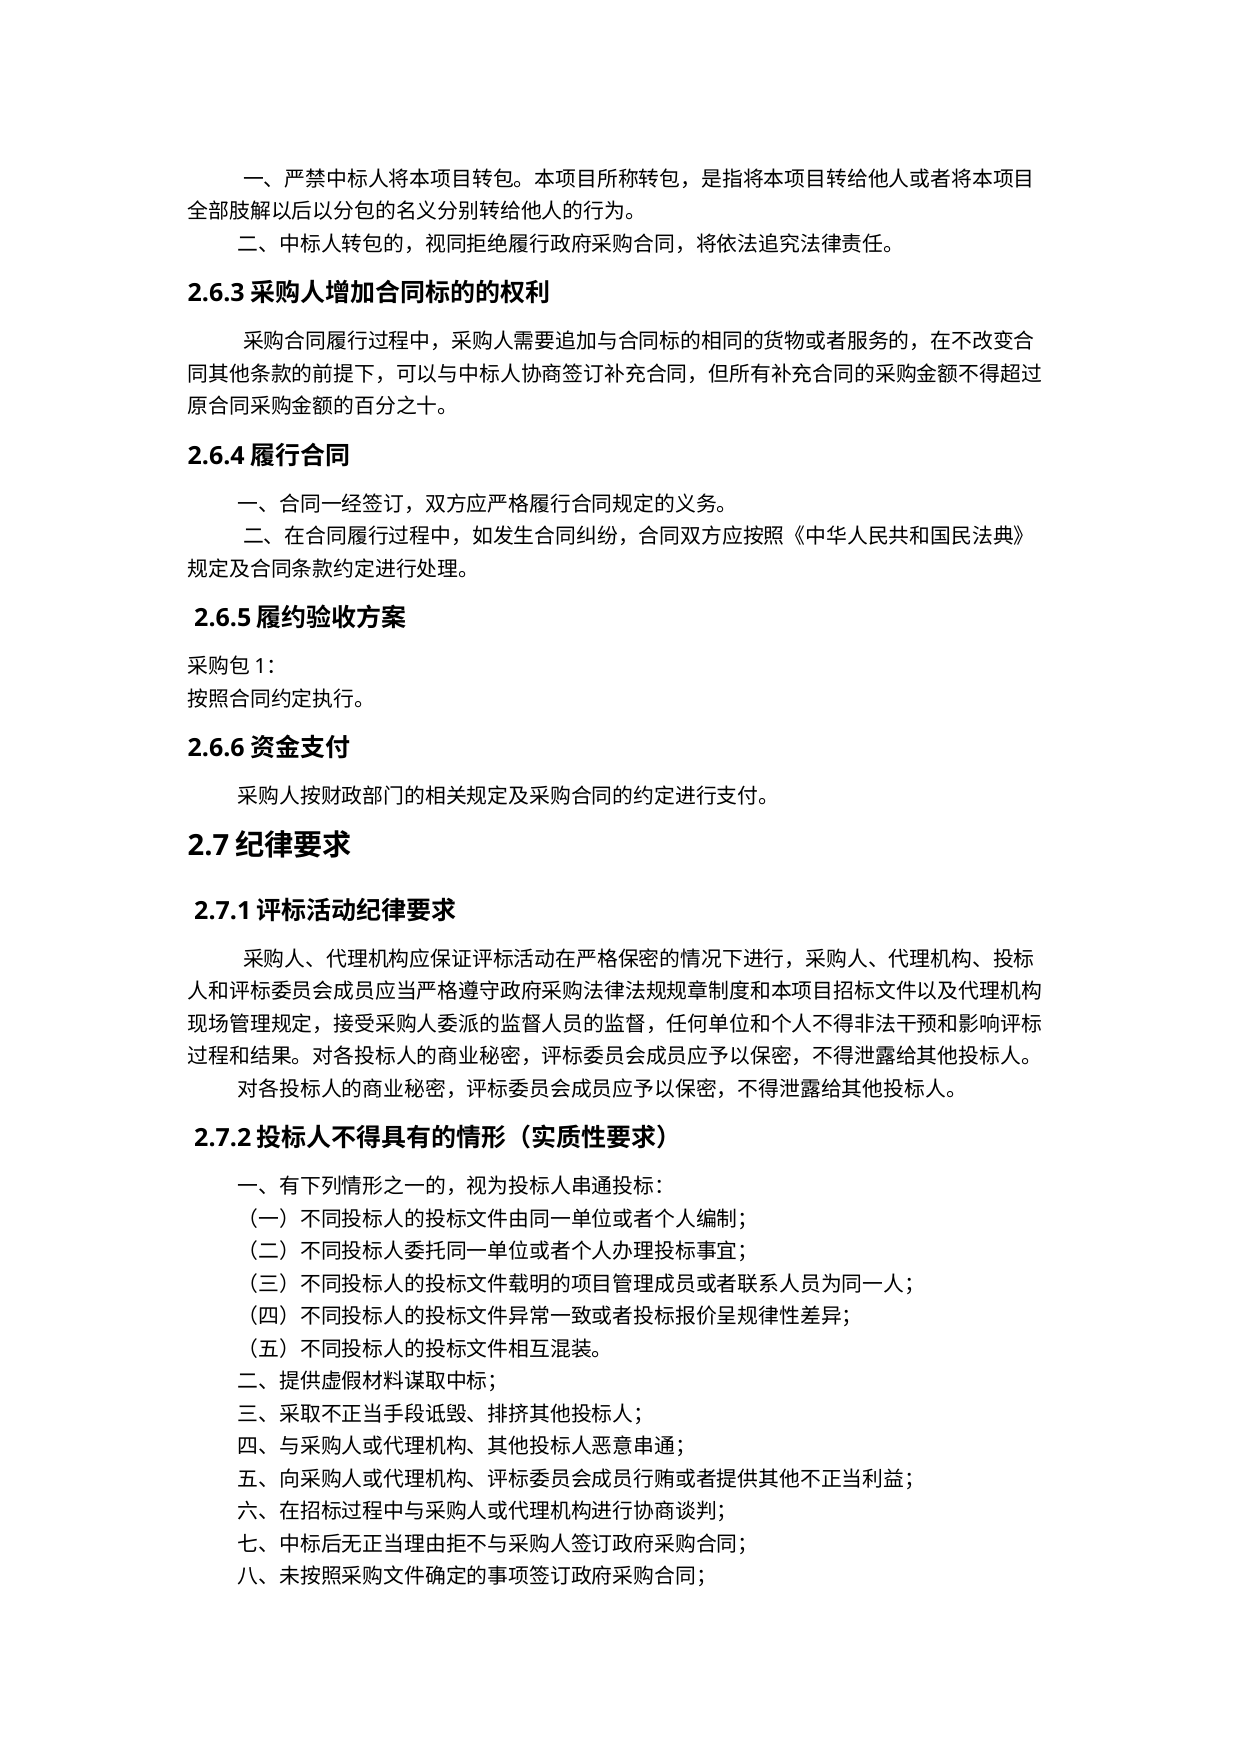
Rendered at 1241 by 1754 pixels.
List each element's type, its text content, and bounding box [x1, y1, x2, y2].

text 一、有下列情形之一的，视为投标人串通投标： [187, 1169, 1053, 1202]
text 五、向采购人或代理机构、评标委员会成员行贿或者提供其他不正当利益； [187, 1462, 1053, 1494]
text 三、采取不正当手段诋毁、排挤其他投标人； [187, 1397, 1053, 1429]
text 2.7纪律要求 [187, 812, 1053, 877]
text （五）不同投标人的投标文件相互混装。 [187, 1332, 1053, 1364]
text （四）不同投标人的投标文件异常一致或者投标报价呈规律性差异； [187, 1299, 1053, 1332]
text 二、中标人转包的，视同拒绝履行政府采购合同，将依法追究法律责任。 [187, 227, 1053, 259]
text 二、在合同履行过程中，如发生合同纠纷，合同双方应按照《中华人民共和国民法典》规定及合同条款约定进行处理。 [187, 519, 1053, 584]
text 对各投标人的商业秘密，评标委员会成员应予以保密，不得泄露给其他投标人。 [187, 1072, 1053, 1104]
text 2.6.6资金支付 [187, 714, 1053, 779]
text 八、未按照采购文件确定的事项签订政府采购合同； [187, 1559, 1053, 1592]
text （三）不同投标人的投标文件载明的项目管理成员或者联系人员为同一人； [187, 1267, 1053, 1299]
text 采购合同履行过程中，采购人需要追加与合同标的相同的货物或者服务的，在不改变合同其他条款的前提下，可以与中标人协商签订补充合同，但所有补充合同的采购金额不得超过原合同采购金额的百分之十。 [187, 324, 1053, 422]
text 一、合同一经签订，双方应严格履行合同规定的义务。 [187, 487, 1053, 519]
text 按照合同约定执行。 [187, 682, 1053, 714]
text 2.7.1评标活动纪律要求 [187, 877, 1053, 942]
text 2.6.3采购人增加合同标的的权利 [187, 259, 1053, 324]
text 六、在招标过程中与采购人或代理机构进行协商谈判； [187, 1494, 1053, 1527]
text 二、提供虚假材料谋取中标； [187, 1364, 1053, 1397]
text 采购人按财政部门的相关规定及采购合同的约定进行支付。 [187, 779, 1053, 812]
text 2.6.5履约验收方案 [187, 584, 1053, 649]
text 一、严禁中标人将本项目转包。本项目所称转包，是指将本项目转给他人或者将本项目全部肢解以后以分包的名义分别转给他人的行为。 [187, 162, 1053, 227]
text （一）不同投标人的投标文件由同一单位或者个人编制； [187, 1202, 1053, 1234]
text 采购人、代理机构应保证评标活动在严格保密的情况下进行，采购人、代理机构、投标人和评标委员会成员应当严格遵守政府采购法律法规规章制度和本项目招标文件以及代理机构现场管理规定，接受采购人委派的监督人员的监督，任何单位和个人不得非法干预和影响评标过程和结果。对各投标人的商业秘密，评标委员会成员应予以保密，不得泄露给其他投标人。 [187, 942, 1053, 1072]
text 七、中标后无正当理由拒不与采购人签订政府采购合同； [187, 1527, 1053, 1559]
text 四、与采购人或代理机构、其他投标人恶意串通； [187, 1429, 1053, 1462]
text 2.6.4履行合同 [187, 422, 1053, 487]
text 2.7.2投标人不得具有的情形（实质性要求） [187, 1104, 1053, 1169]
text （二）不同投标人委托同一单位或者个人办理投标事宜； [187, 1234, 1053, 1267]
text 采购包1： [187, 649, 1053, 682]
